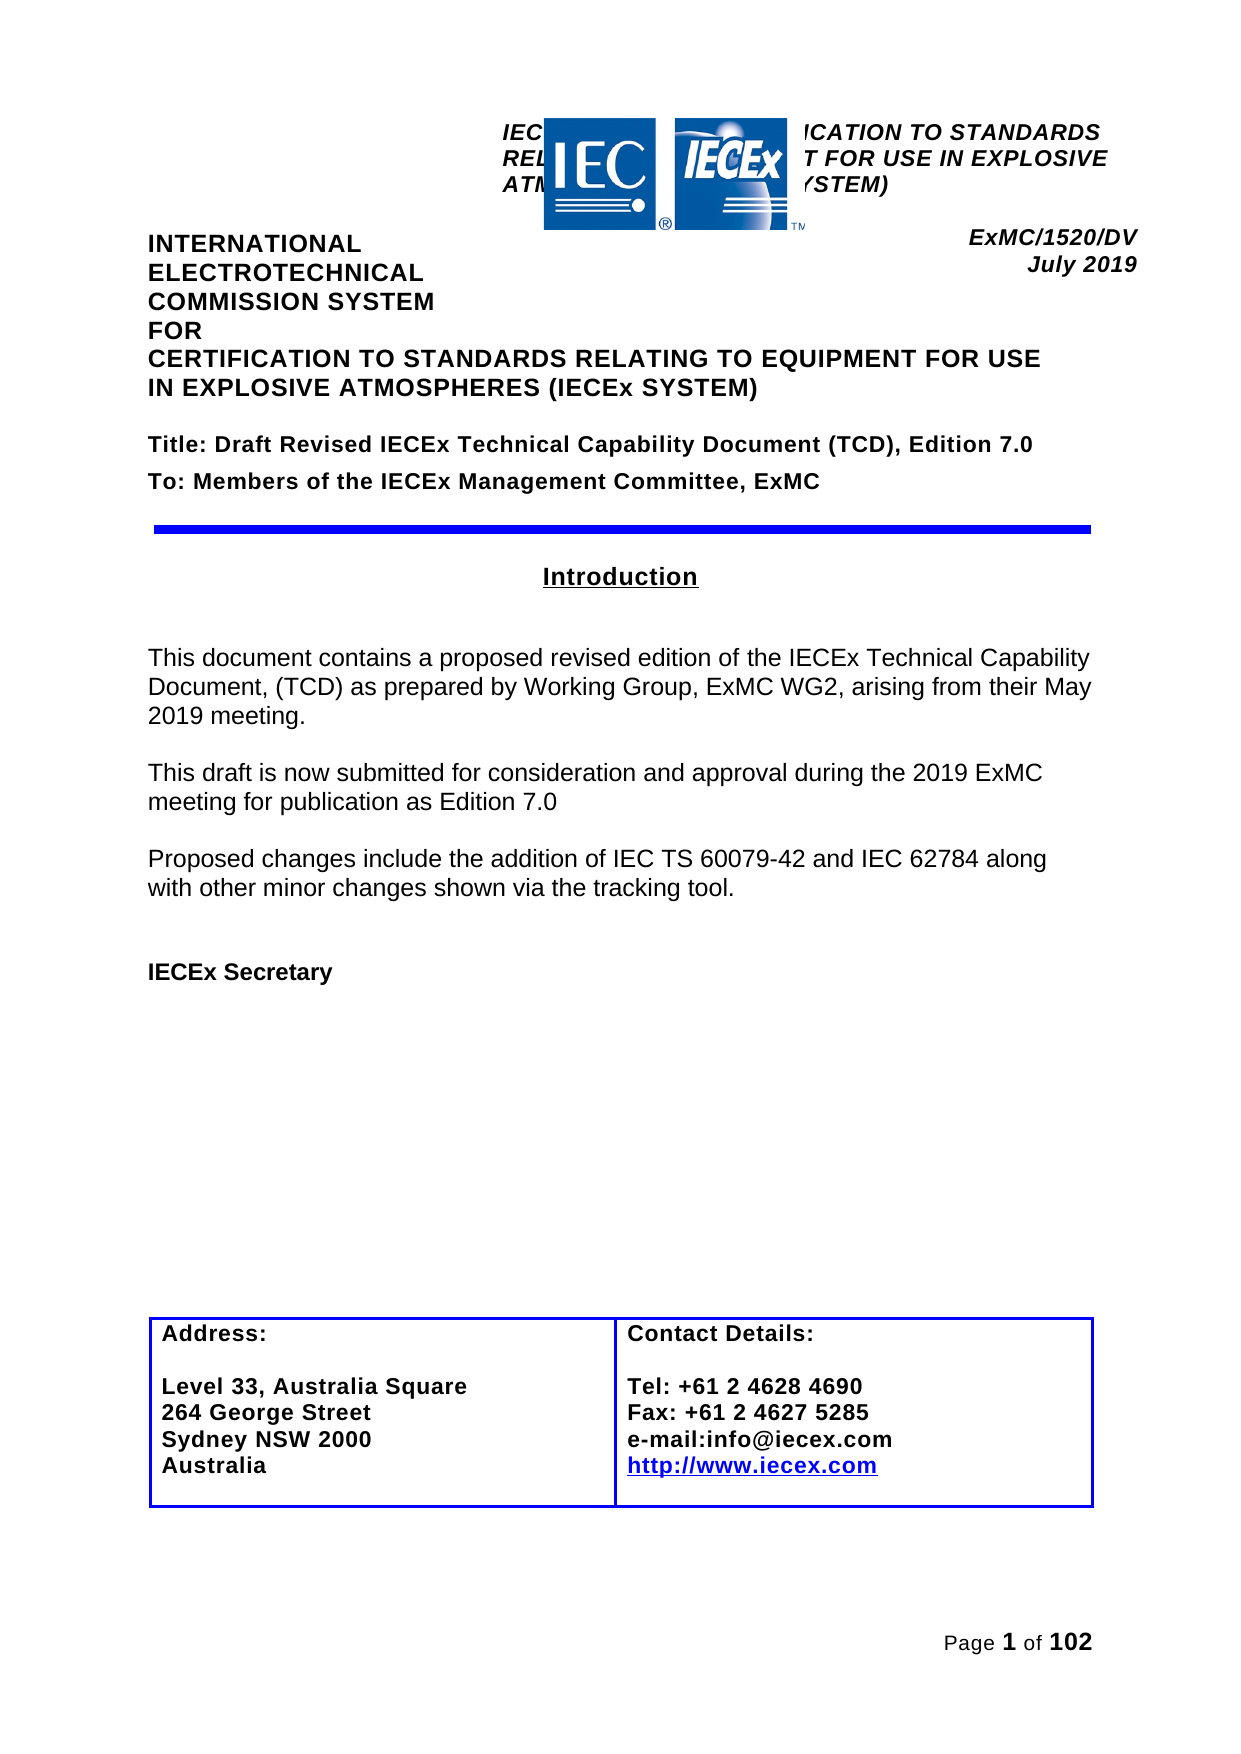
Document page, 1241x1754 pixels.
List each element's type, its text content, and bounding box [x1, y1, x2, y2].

text IECEx Secretary [148, 958, 1092, 986]
text Proposed changes include the addition of IEC TS 60079-42 and IEC 62784 along with other minor changes shown via the tracking tool. [148, 844, 1092, 902]
table_header Contact Details: Tel: +61 2 4628 4690 Fax: +61 2 4627 5285 e-mail:info@iecex.com http://www.iecex.com [617, 1320, 1091, 1505]
table_header Address: Level 33, Australia Square 264 George Street Sydney NSW 2000 Australia [152, 1320, 614, 1505]
subtitle To: Members of the IECEx Management Committee, ExMC [148, 468, 1092, 494]
text Introduction [148, 562, 1092, 590]
subtitle Title: Draft Revised IECEx Technical Capability Document (TCD), Edition 7.0 [148, 431, 1092, 458]
text INTERNATIONAL ELECTROTECHNICAL COMMISSION SYSTEM FOR CERTIFICATION TO STANDARDS RELATING TO EQUIPMENT FOR USE IN EXPLOSIVE ATMOSPHERES (IECEx SYSTEM) [148, 229, 1092, 402]
text This draft is now submitted for consideration and approval during the 2019 ExMC meeting for publication as Edition 7.0 [148, 758, 1122, 816]
text This document contains a proposed revised edition of the IECEx Technical Capability Document, (TCD) as prepared by Working Group, ExMC WG2, arising from their May 2019 meeting. [148, 643, 1122, 729]
picture [543, 118, 805, 230]
